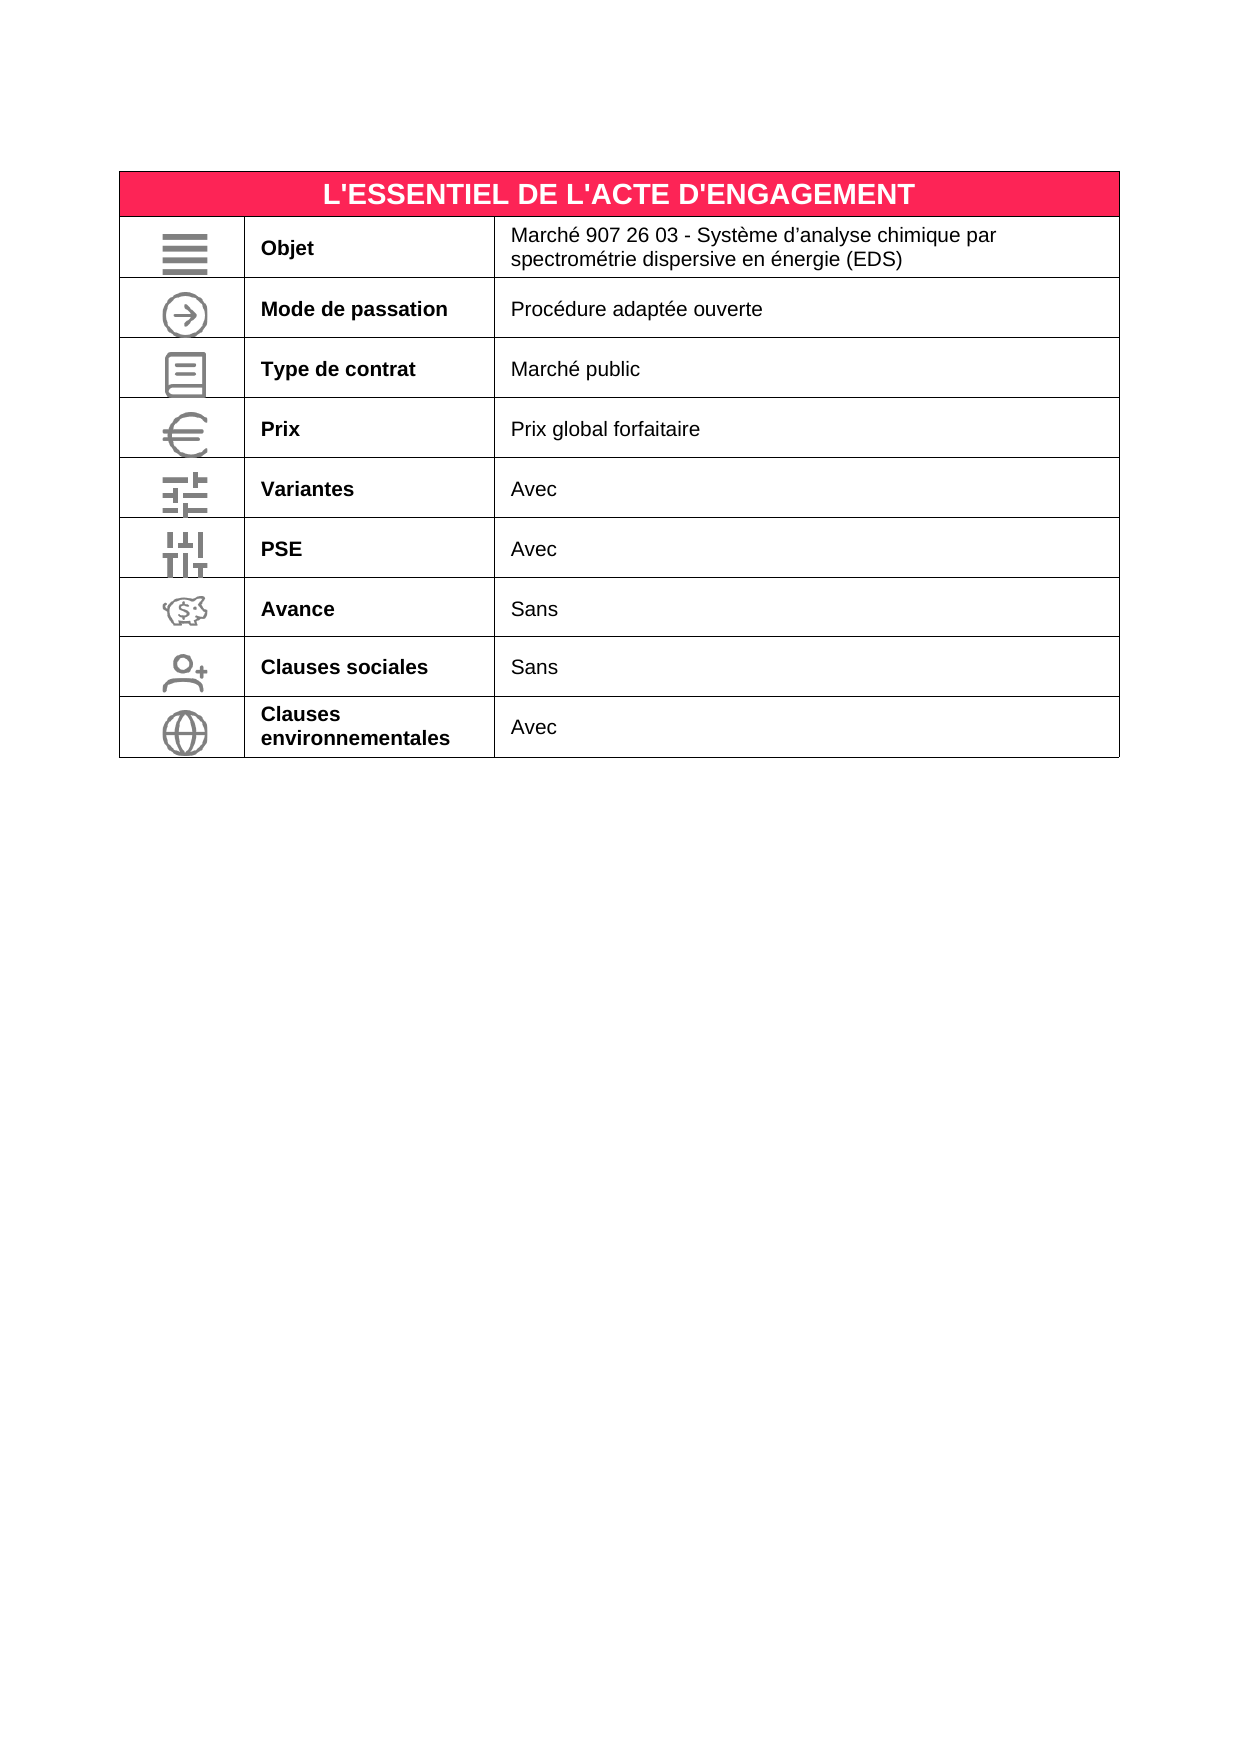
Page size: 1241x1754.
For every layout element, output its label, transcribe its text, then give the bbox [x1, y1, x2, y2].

table_cell Marché public [495, 338, 1119, 397]
table_cell [120, 518, 244, 577]
table_cell Avec [495, 518, 1119, 577]
table_cell Objet [245, 217, 494, 277]
table_cell Prix [245, 398, 494, 457]
table_cell Avec [495, 458, 1119, 517]
table_cell [120, 578, 244, 636]
picture [162, 472, 208, 518]
table_cell Mode de passation [245, 278, 494, 337]
table_cell Procédure adaptée ouverte [495, 278, 1119, 337]
table_cell [120, 697, 244, 757]
table_cell Clauses environnementales [245, 697, 494, 757]
table_cell Clauses sociales [245, 637, 494, 696]
table_cell Avance [245, 578, 494, 636]
table_cell Sans [495, 637, 1119, 696]
table_cell PSE [245, 518, 494, 577]
picture [162, 231, 208, 277]
picture [162, 596, 208, 626]
table_header L'ESSENTIEL DE L'ACTE D'ENGAGEMENT [120, 172, 1119, 216]
table_cell Avec [495, 697, 1119, 757]
table_cell Prix global forfaitaire [495, 398, 1119, 457]
table_cell [120, 398, 244, 457]
table_cell [120, 338, 244, 397]
table_cell [120, 458, 244, 517]
picture [162, 412, 208, 458]
table_cell Type de contrat [245, 338, 494, 397]
picture [162, 352, 208, 398]
table_cell [120, 637, 244, 696]
picture [162, 710, 208, 756]
picture [162, 532, 208, 578]
table_cell [120, 217, 244, 277]
table_cell Sans [495, 578, 1119, 636]
picture [162, 650, 208, 696]
table_cell [120, 278, 244, 337]
table_cell Variantes [245, 458, 494, 517]
table_cell Marché 907 26 03 - Système d’analyse chimique par spectrométrie dispersive en énergie (EDS) [495, 217, 1119, 277]
picture [162, 292, 208, 338]
